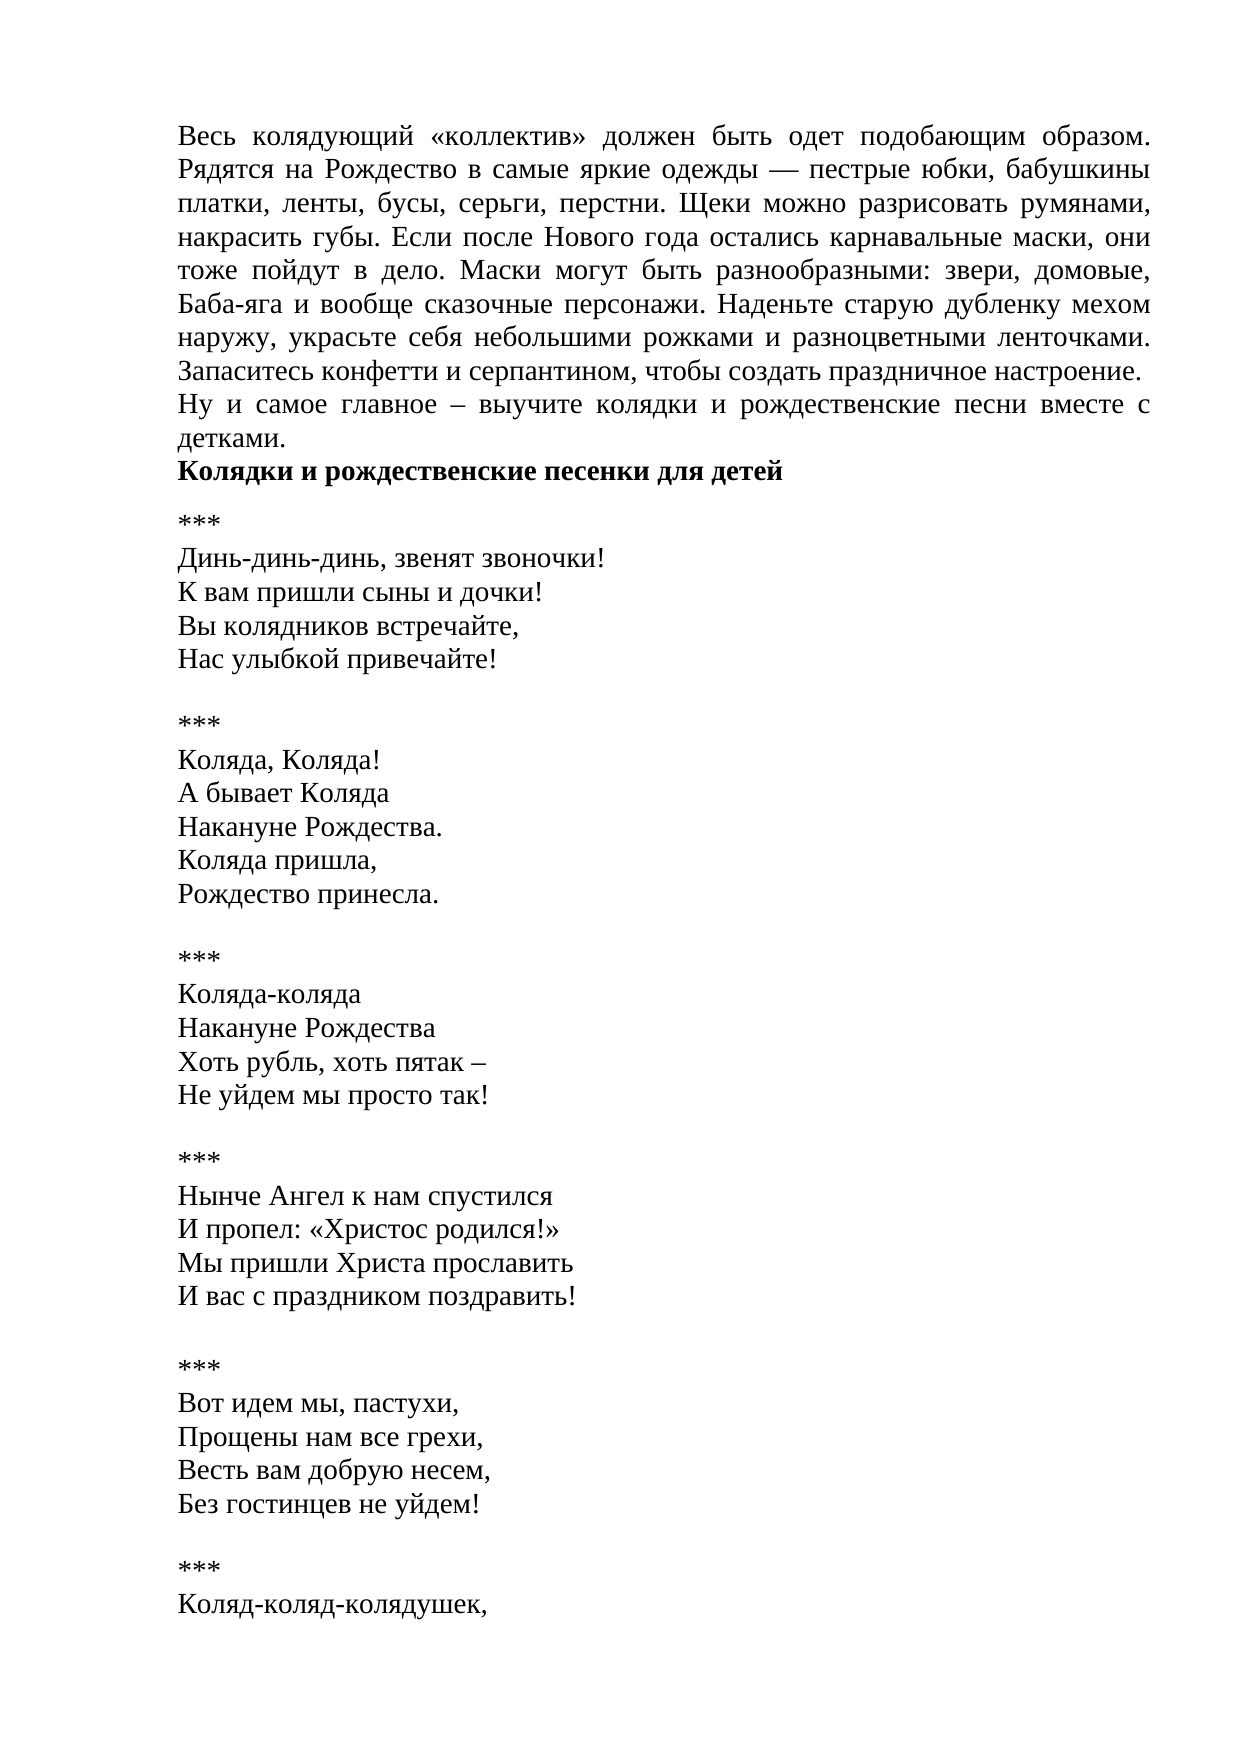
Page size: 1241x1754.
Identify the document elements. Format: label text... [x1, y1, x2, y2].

text Весь колядующий «коллектив» должен быть одет подобающим образом. Рядятся на Рождество в самые яркие одежды — пестрые юбки, бабушкины платки, ленты, бусы, серьги, перстни. Щеки можно разрисовать румянами, накрасить губы. Если после Нового года остались карнавальные маски, они тоже пойдут в дело. Маски могут быть разнообразными: звери, домовые, Баба-яга и вообще сказочные персонажи. Наденьте старую дубленку мехом наружу, украсьте себя небольшими рожками и разноцветными ленточками. Запаситесь конфетти и серпантином, чтобы создать праздничное настроение. [177, 118, 1152, 386]
text Ну и самое главное – выучите колядки и рождественские песни вместе с детками. [177, 386, 1152, 453]
text Колядки и рождественские песенки для детей *** Динь-динь-динь, звенят звоночки! К вам пришли сыны и дочки! Вы колядников встречайте, Нас улыбкой привечайте! *** Коляда, Коляда! А бывает Коляда Накануне Рождества. Коляда пришла, Рождество принесла. *** Коляда-коляда Накануне Рождества Хоть рубль, хоть пятак – Не уйдем мы просто так! *** Нынче Ангел к нам спустился И пропел: «Христос родился!» Мы пришли Христа прославить И вас с праздником поздравить! [177, 453, 1152, 1352]
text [177, 1352, 1152, 1620]
